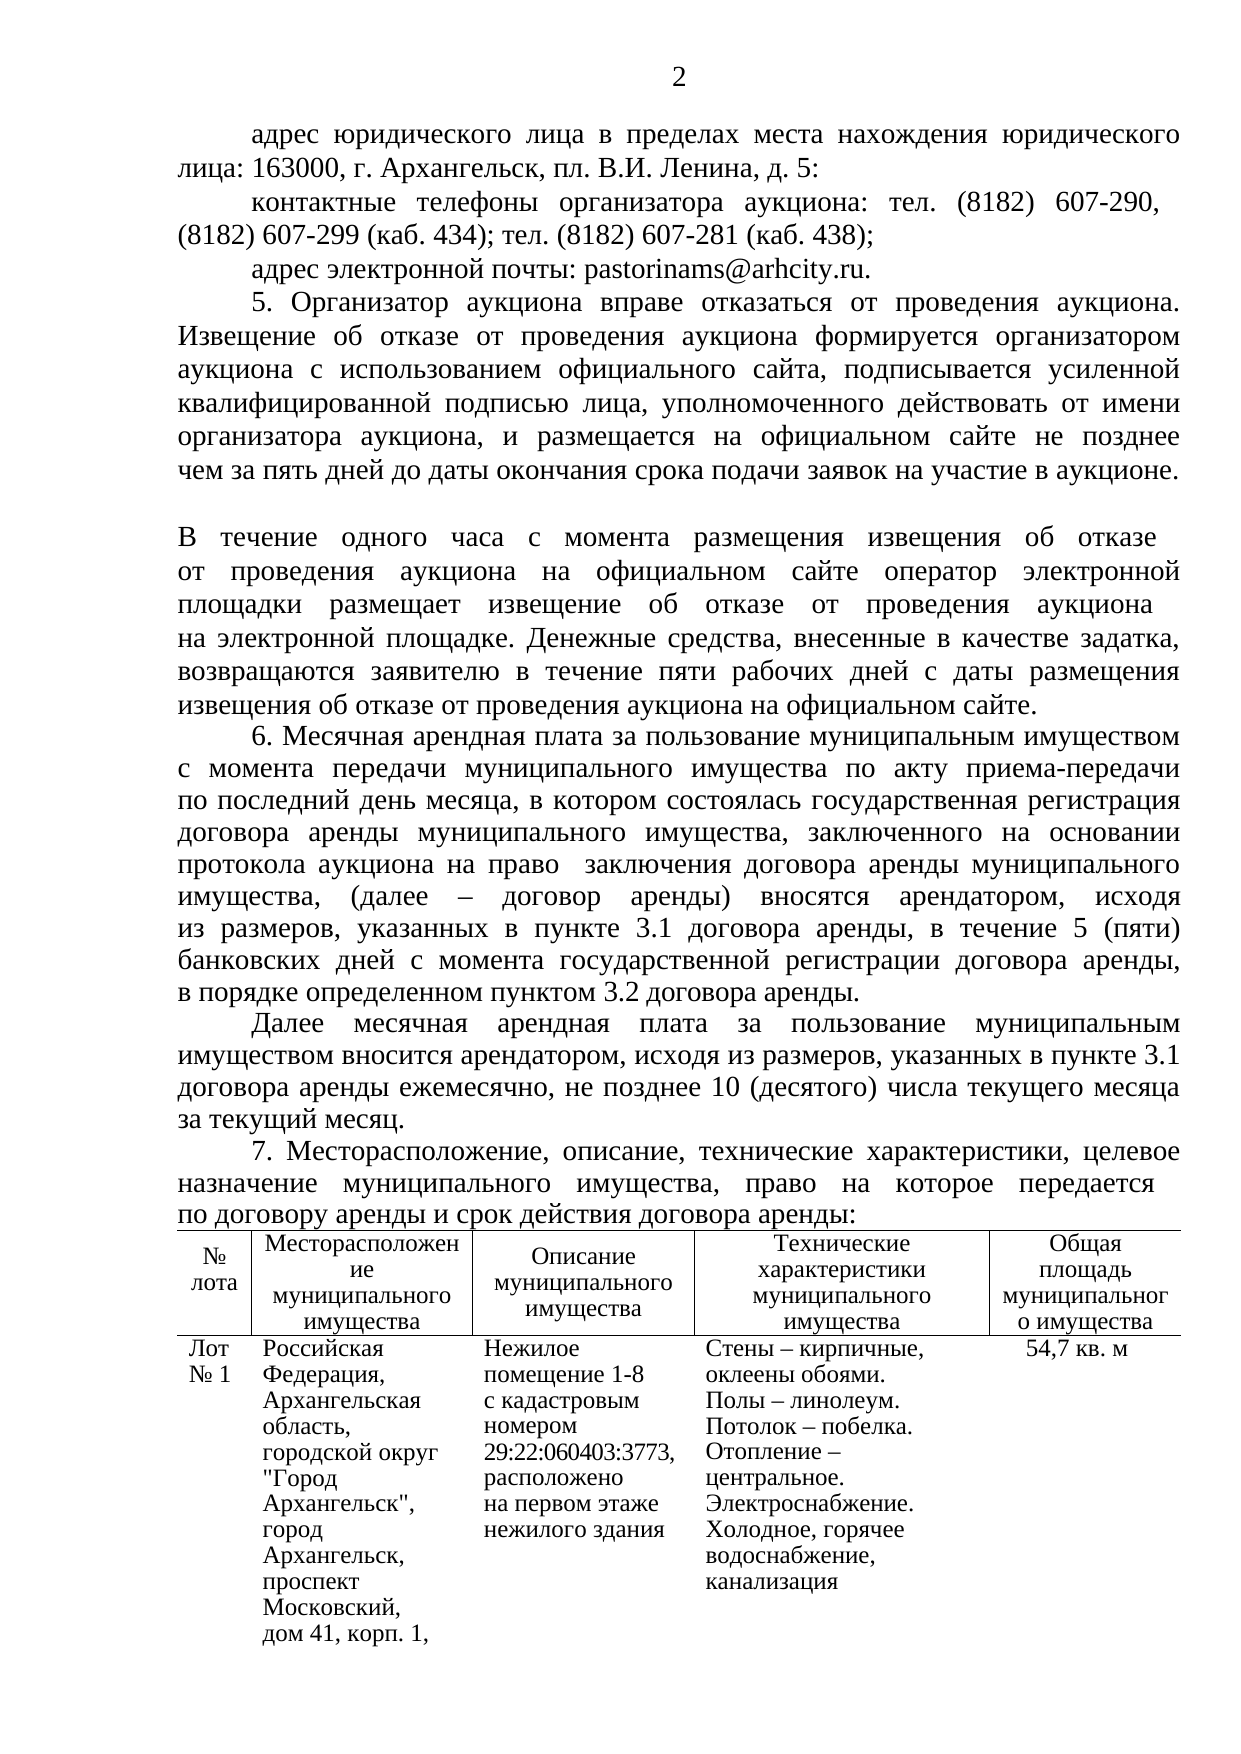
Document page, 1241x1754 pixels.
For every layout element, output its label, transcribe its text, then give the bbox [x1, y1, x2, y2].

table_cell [251, 1336, 472, 1647]
table_header Технические характеристики муниципального имущества [695, 1231, 989, 1335]
text контактные телефоны организатора аукциона: тел. (8182) 607-290, (8182) 607-299 (каб. 434); тел. (8182) 607-281 (каб. 438); [177, 184, 1181, 251]
text Далее месячная арендная плата за пользование муниципальным имуществом вносится арендатором, исходя из размеров, указанных в пункте 3.1 договора аренды ежемесячно, не позднее 10 (десятого) числа текущего месяца за текущий месяц. [177, 1007, 1181, 1134]
table_cell Лот № 1 [177, 1336, 251, 1647]
text 6. Месячная арендная плата за пользование муниципальным имуществом с момента передачи муниципального имущества по акту приема-передачи по последний день месяца, в котором состоялась государственная регистрация договора аренды муниципального имущества, заключенного на основании протокола аукциона на право заключения договора аренды муниципального имущества, (далее – договор аренды) вносятся арендатором, исходя из размеров, указанных в пункте 3.1 договора аренды, в течение 5 (пяти) банковских дней с момента государственной регистрации договора аренды, в порядке определенном пунктом 3.2 договора аренды. [177, 720, 1181, 1007]
text 5. Организатор аукциона вправе отказаться от проведения аукциона. Извещение об отказе от проведения аукциона формируется организатором аукциона с использованием официального сайта, подписывается усиленной квалифицированной подписью лица, уполномоченного действовать от имени организатора аукциона, и размещается на официальном сайте не позднее чем за пять дней до даты окончания срока подачи заявок на участие в аукционе. В течение одного часа с момента размещения извещения об отказе от проведения аукциона на официальном сайте оператор электронной площадки размещает извещение об отказе от проведения аукциона на электронной площадке. Денежные средства, внесенные в качестве задатка, возвращаются заявителю в течение пяти рабочих дней с даты размещения извещения об отказе от проведения аукциона на официальном сайте. [177, 284, 1181, 720]
table_header Месторасположение муниципального имущества [252, 1231, 472, 1335]
table_header № лота [177, 1231, 251, 1335]
table_cell 54,7 кв. м [989, 1336, 1181, 1647]
text адрес электронной почты: pastorinams@arhcity.ru. [177, 251, 1181, 284]
table_header Описание муниципального имущества [473, 1231, 694, 1335]
text 7. Месторасположение, описание, технические характеристики, целевое назначение муниципального имущества, право на которое передается по договору аренды и срок действия договора аренды: [177, 1134, 1181, 1230]
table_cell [473, 1336, 694, 1647]
table_header Общая площадь муниципального имущества [990, 1231, 1181, 1335]
text адрес юридического лица в пределах места нахождения юридического лица: 163000, г. Архангельск, пл. В.И. Ленина, д. 5: [177, 117, 1181, 184]
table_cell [694, 1336, 989, 1647]
